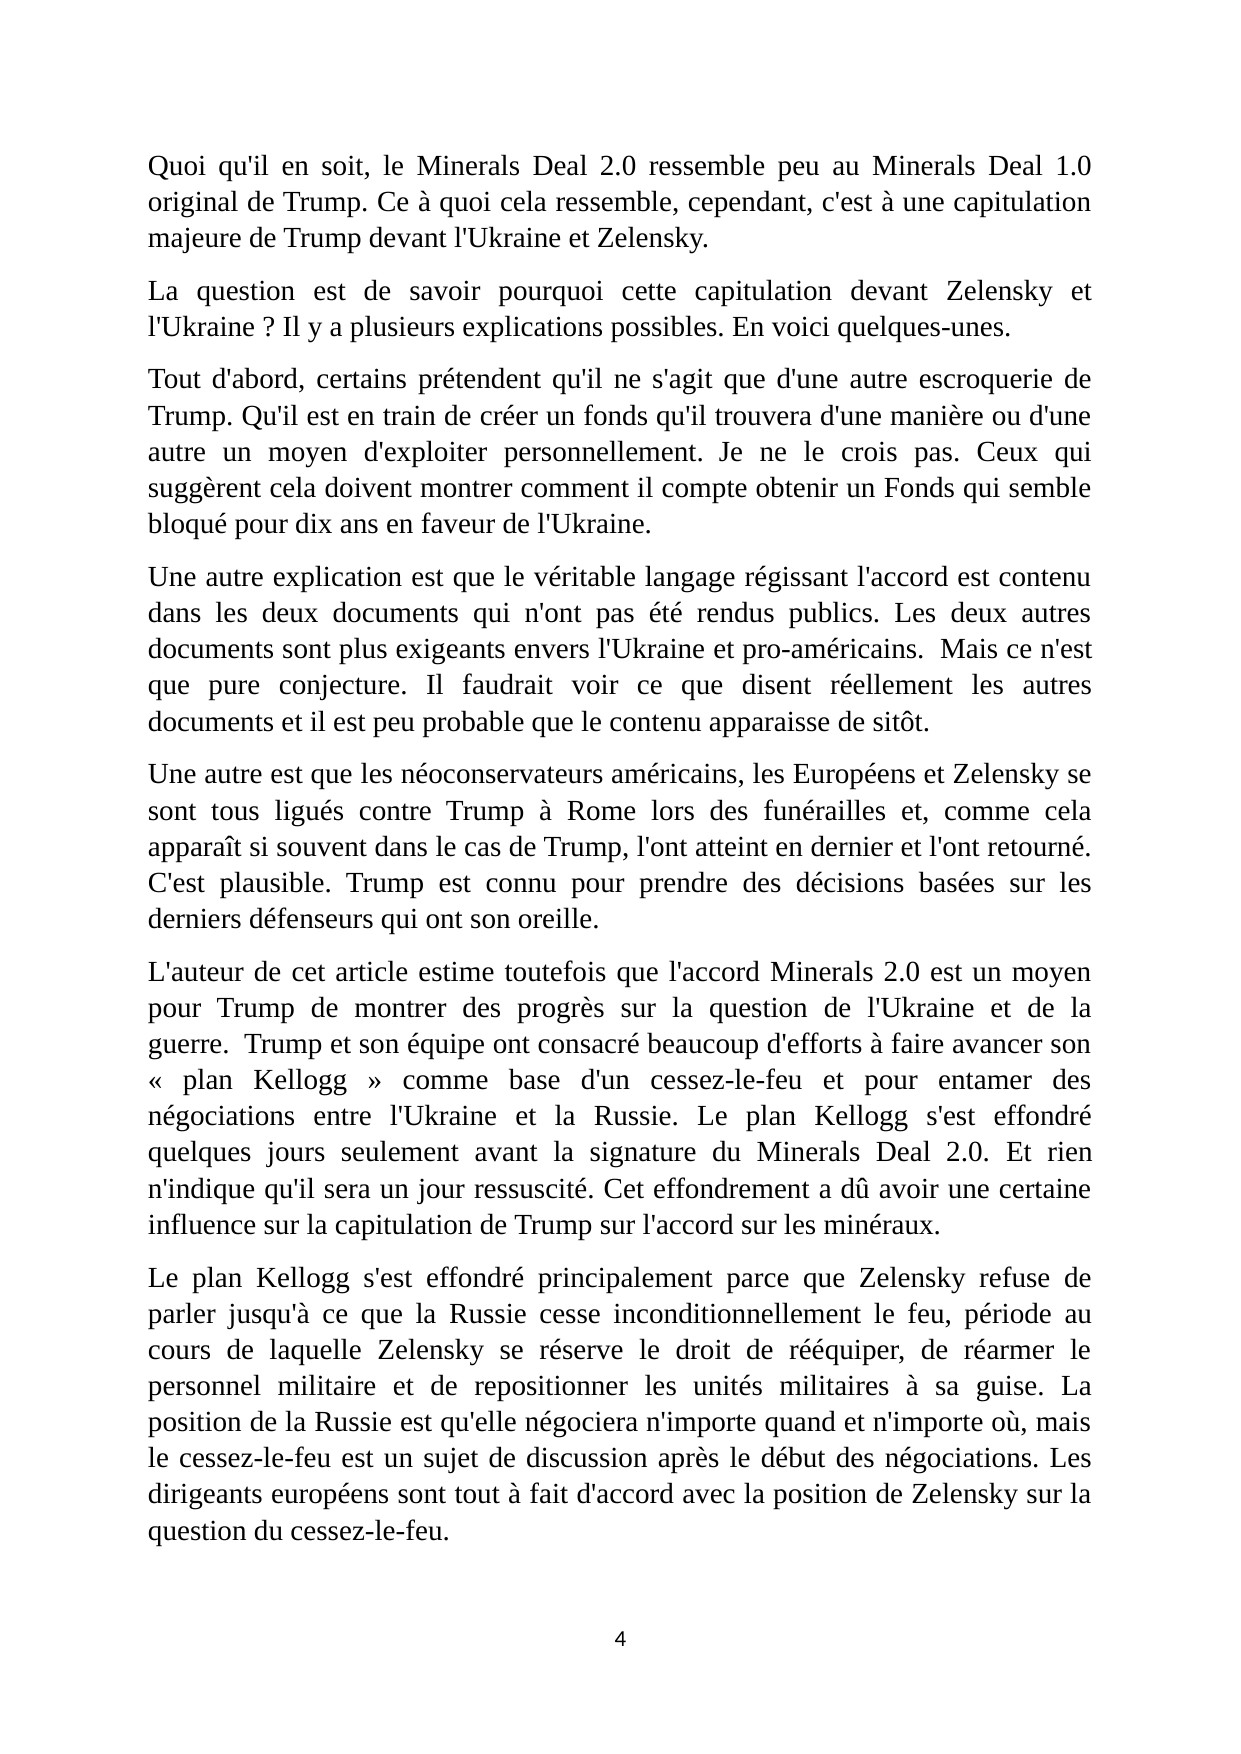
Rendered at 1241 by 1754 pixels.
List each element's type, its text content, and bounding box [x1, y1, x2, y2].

text Le plan Kellogg s'est effondré principalement parce que Zelensky refuse de parler jusqu'à ce que la Russie cesse inconditionnellement le feu, période au cours de laquelle Zelensky se réserve le droit de rééquiper, de réarmer le personnel militaire et de repositionner les unités militaires à sa guise. La position de la Russie est qu'elle négociera n'importe quand et n'importe où, mais le cessez-le-feu est un sujet de discussion après le début des négociations. Les dirigeants européens sont tout à fait d'accord avec la position de Zelensky sur la question du cessez-le-feu. [148, 1260, 1093, 1546]
text Une autre est que les néoconservateurs américains, les Européens et Zelensky se sont tous ligués contre Trump à Rome lors des funérailles et, comme cela apparaît si souvent dans le cas de Trump, l'ont atteint en dernier et l'ont retourné. C'est plausible. Trump est connu pour prendre des décisions basées sur les derniers défenseurs qui ont son oreille. [148, 756, 1093, 934]
text L'auteur de cet article estime toutefois que l'accord Minerals 2.0 est un moyen pour Trump de montrer des progrès sur la question de l'Ukraine et de la guerre. Trump et son équipe ont consacré beaucoup d'efforts à faire avancer son « plan Kellogg » comme base d'un cessez-le-feu et pour entamer des négociations entre l'Ukraine et la Russie. Le plan Kellogg s'est effondré quelques jours seulement avant la signature du Minerals Deal 2.0. Et rien n'indique qu'il sera un jour ressuscité. Cet effondrement a dû avoir une certaine influence sur la capitulation de Trump sur l'accord sur les minéraux. [148, 954, 1093, 1240]
text Quoi qu'il en soit, le Minerals Deal 2.0 ressemble peu au Minerals Deal 1.0 original de Trump. Ce à quoi cela ressemble, cependant, c'est à une capitulation majeure de Trump devant l'Ukraine et Zelensky. [148, 148, 1093, 253]
text La question est de savoir pourquoi cette capitulation devant Zelensky et l'Ukraine ? Il y a plusieurs explications possibles. En voici quelques-unes. [148, 273, 1093, 342]
text Tout d'abord, certains prétendent qu'il ne s'agit que d'une autre escroquerie de Trump. Qu'il est en train de créer un fonds qu'il trouvera d'une manière ou d'une autre un moyen d'exploiter personnellement. Je ne le crois pas. Ceux qui suggèrent cela doivent montrer comment il compte obtenir un Fonds qui semble bloqué pour dix ans en faveur de l'Ukraine. [148, 362, 1093, 540]
text Une autre explication est que le véritable langage régissant l'accord est contenu dans les deux documents qui n'ont pas été rendus publics. Les deux autres documents sont plus exigeants envers l'Ukraine et pro-américains. Mais ce n'est que pure conjecture. Il faudrait voir ce que disent réellement les autres documents et il est peu probable que le contenu apparaisse de sitôt. [148, 559, 1093, 737]
